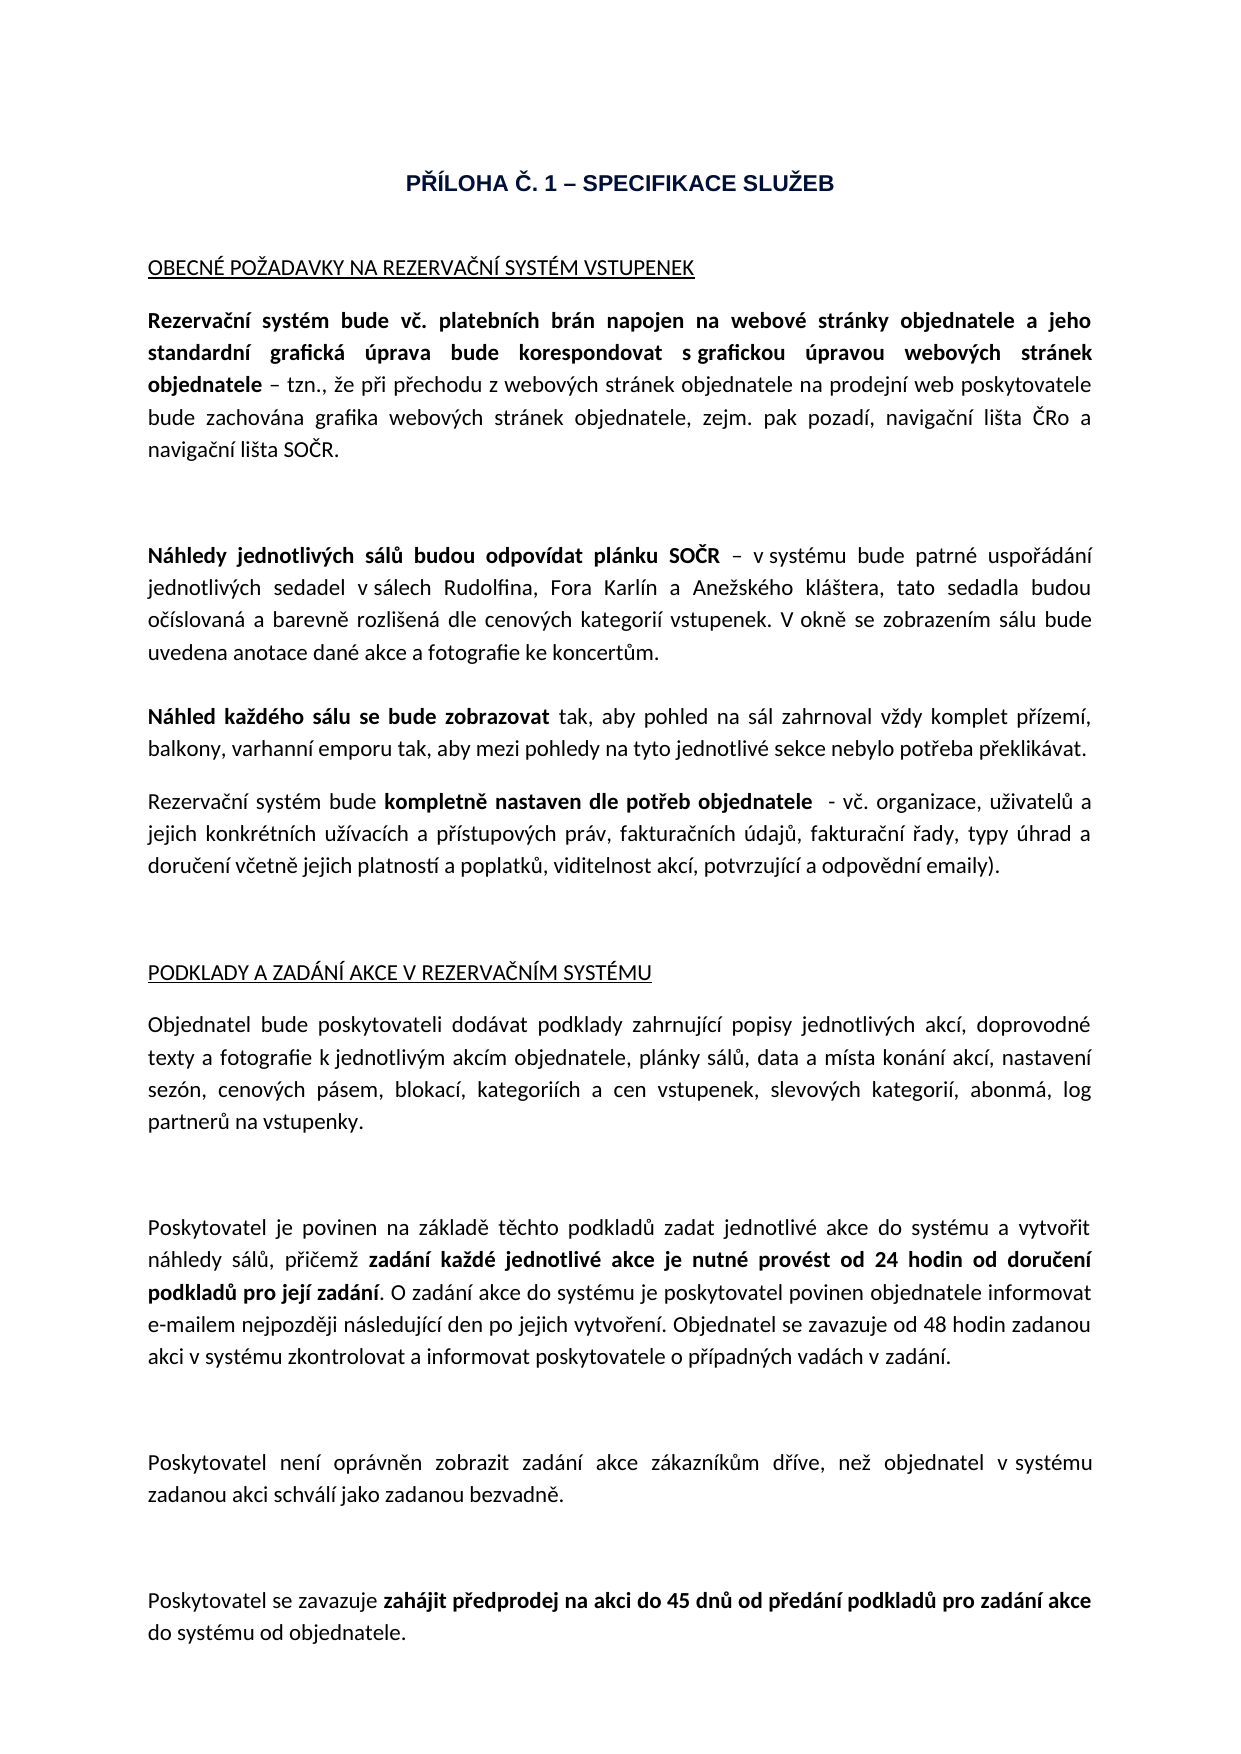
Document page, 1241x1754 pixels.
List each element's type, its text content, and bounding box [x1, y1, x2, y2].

text Poskytovatel je povinen na základě těchto podkladů zadat jednotlivé akce do systému a vytvořit náhledy sálů, přičemž zadání každé jednotlivé akce je nutné provést od 24 hodin od doručení podkladů pro její zadání. O zadání akce do systému je poskytovatel povinen objednatele informovat e-mailem nejpozději následující den po jejich vytvoření. Objednatel se zavazuje od 48 hodin zadanou akci v systému zkontrolovat a informovat poskytovatele o případných vadách v zadání. [148, 1213, 1093, 1370]
list Náhledy jednotlivých sálů budou odpovídat plánku SOČR – v systému bude patrné uspořádání jednotlivých sedadel v sálech Rudolfina, Fora Karlín a Anežského kláštera, tato sedadla budou očíslovaná a barevně rozlišená dle cenových kategorií vstupenek. V okně se zobrazením sálu bude uvedena anotace dané akce a fotografie ke koncertům. [148, 541, 1093, 666]
text PODKLADY A ZADÁNÍ AKCE V REZERVAČNÍM SYSTÉMU [148, 958, 1093, 986]
text Poskytovatel se zavazuje zahájit předprodej na akci do 45 dnů od předání podkladů pro zadání akce do systému od objednatele. [148, 1586, 1093, 1646]
text Poskytovatel není oprávněn zobrazit zadání akce zákazníkům dříve, než objednatel v systému zadanou akci schválí jako zadanou bezvadně. [148, 1448, 1093, 1508]
text OBECNÉ POŽADAVKY NA REZERVAČNÍ SYSTÉM VSTUPENEK [148, 253, 1093, 281]
list Náhled každého sálu se bude zobrazovat tak, aby pohled na sál zahrnoval vždy komplet přízemí, balkony, varhanní emporu tak, aby mezi pohledy na tyto jednotlivé sekce nebylo potřeba překlikávat. [148, 702, 1093, 762]
text Rezervační systém bude vč. platebních brán napojen na webové stránky objednatele a jeho standardní grafická úprava bude korespondovat s grafickou úpravou webových stránek objednatele – tzn., že při přechodu z webových stránek objednatele na prodejní web poskytovatele bude zachována grafika webových stránek objednatele, zejm. pak pozadí, navigační lišta ČRo a navigační lišta SOČR. [148, 306, 1093, 463]
text Rezervační systém bude kompletně nastaven dle potřeb objednatele - vč. organizace, uživatelů a jejich konkrétních užívacích a přístupových práv, fakturačních údajů, fakturační řady, typy úhrad a doručení včetně jejich platností a poplatků, viditelnost akcí, potvrzující a odpovědní emaily). [148, 787, 1093, 879]
text Objednatel bude poskytovateli dodávat podklady zahrnující popisy jednotlivých akcí, doprovodné texty a fotografie k jednotlivým akcím objednatele, plánky sálů, data a místa konání akcí, nastavení sezón, cenových pásem, blokací, kategoriích a cen vstupenek, slevových kategorií, abonmá, log partnerů na vstupenky. [148, 1011, 1093, 1135]
title PŘÍLOHA Č. 1 – SPECIFIKACE SLUŽEB [148, 156, 1093, 200]
